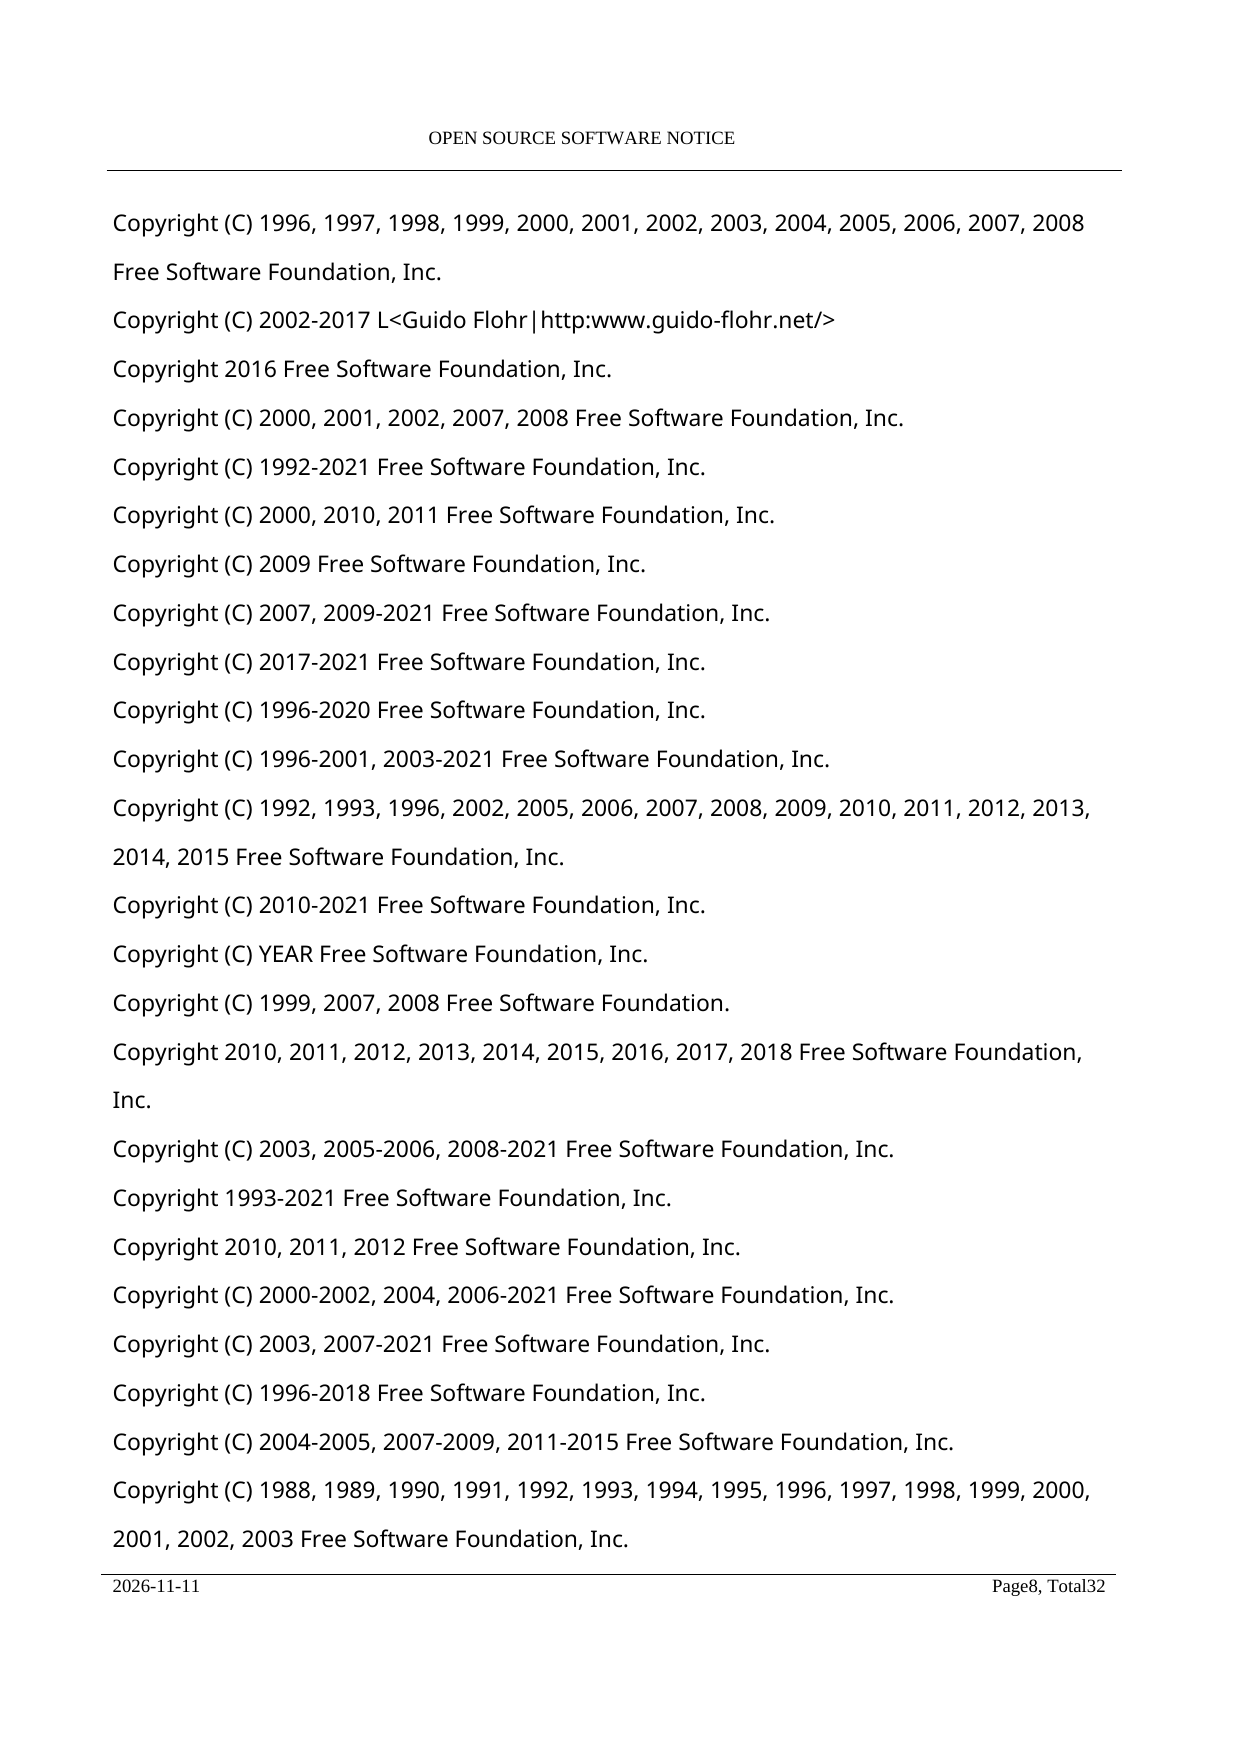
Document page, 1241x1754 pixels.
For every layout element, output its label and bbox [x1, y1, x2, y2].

text [112, 206, 1128, 1555]
